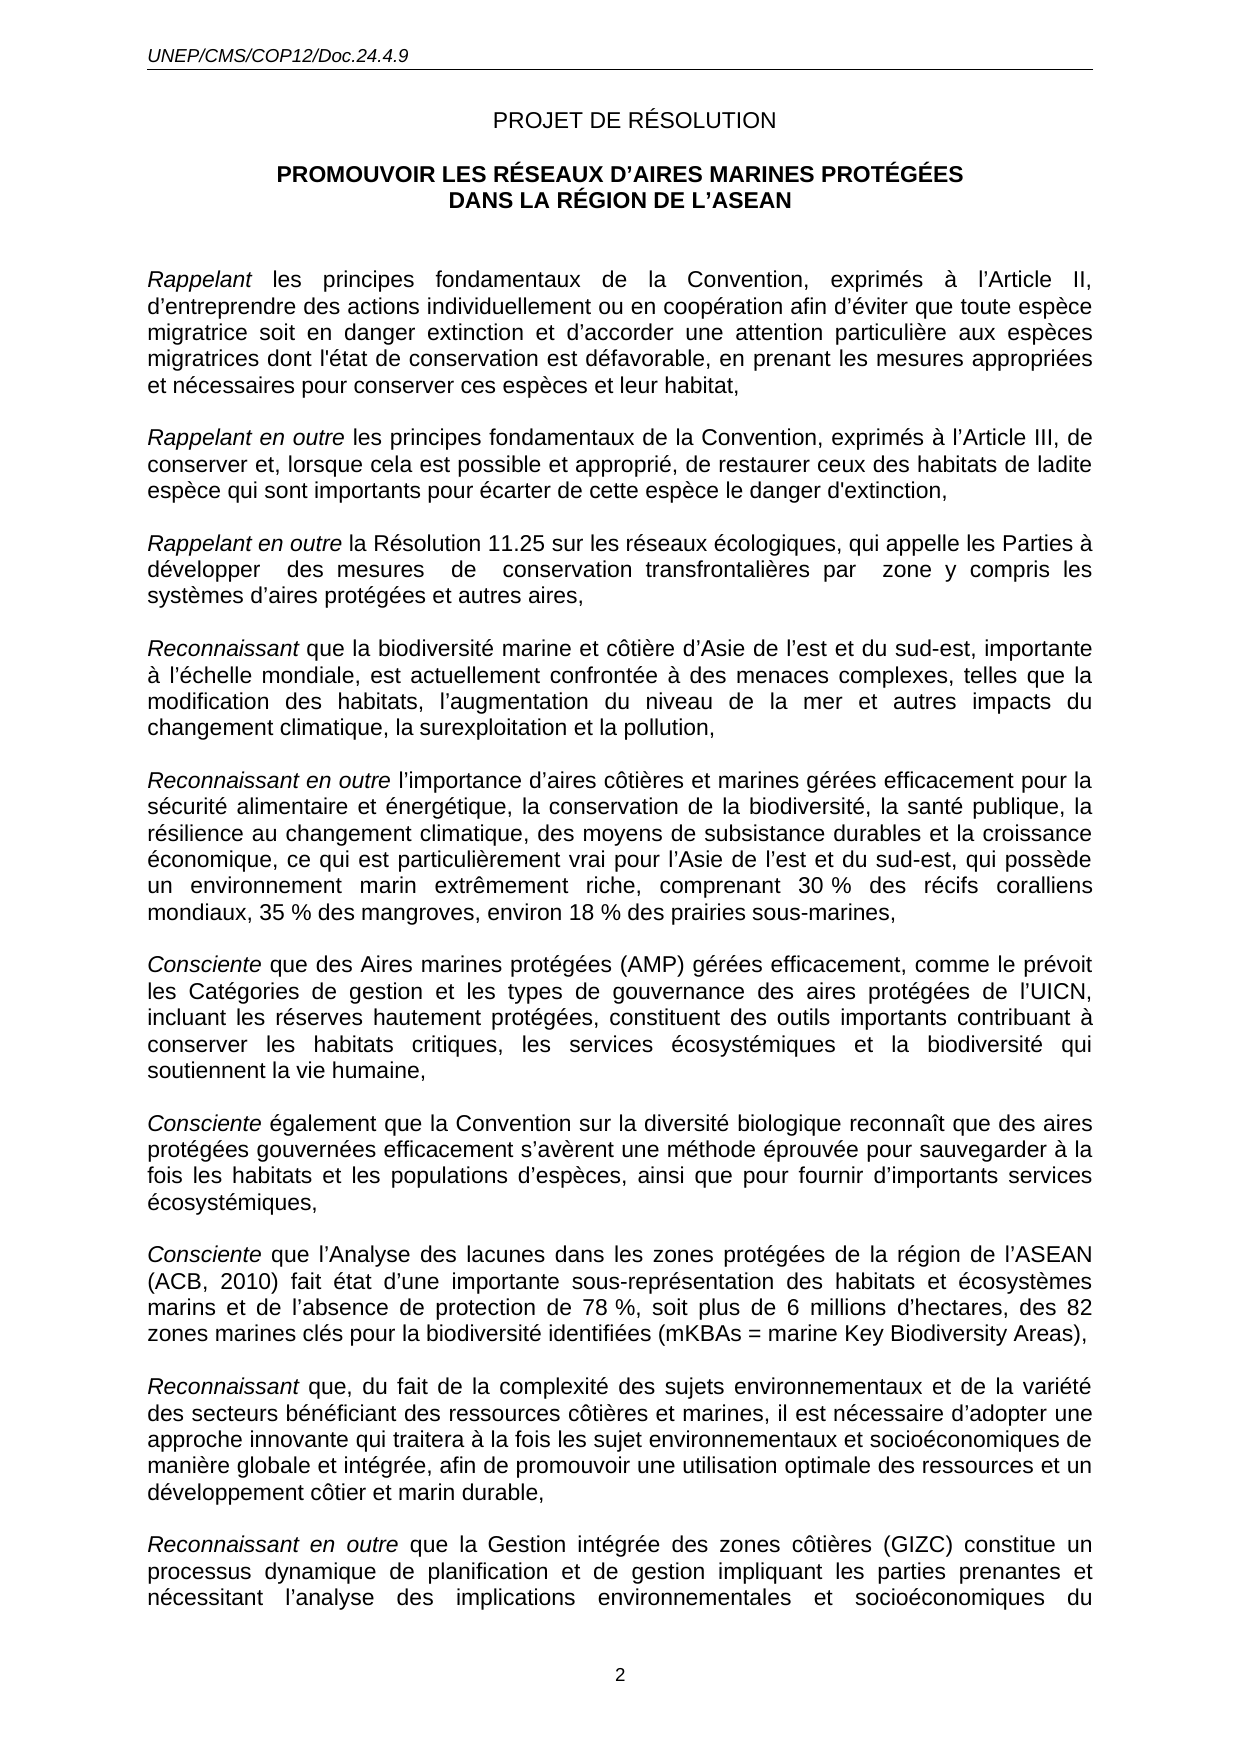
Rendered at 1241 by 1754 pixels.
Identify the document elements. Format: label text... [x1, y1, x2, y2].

text Rappelant en outre les principes fondamentaux de la Convention, exprimés à l’Article III, de conserver et, lorsque cela est possible et approprié, de restaurer ceux des habitats de ladite espèce qui sont importants pour écarter de cette espèce le danger d'extinction, [147, 424, 1093, 503]
text Rappelant les principes fondamentaux de la Convention, exprimés à l’Article II, d’entreprendre des actions individuellement ou en coopération afin d’éviter que toute espèce migratrice soit en danger extinction et d’accorder une attention particulière aux espèces migratrices dont l'état de conservation est défavorable, en prenant les mesures appropriées et nécessaires pour conserver ces espèces et leur habitat, [147, 266, 1093, 398]
text Reconnaissant que la biodiversité marine et côtière d’Asie de l’est et du sud-est, importante à l’échelle mondiale, est actuellement confrontée à des menaces complexes, telles que la modification des habitats, l’augmentation du niveau de la mer et autres impacts du changement climatique, la surexploitation et la pollution, [147, 635, 1093, 741]
text DANS LA RÉGION DE L’ASEAN [147, 187, 1093, 213]
text Rappelant en outre la Résolution 11.25 sur les réseaux écologiques, qui appelle les Parties à développer des mesures de conservation transfrontalières par zone y compris les systèmes d’aires protégées et autres aires, [147, 530, 1093, 609]
subtitle PROJET DE RÉSOLUTION [138, 107, 1132, 133]
text Consciente que l’Analyse des lacunes dans les zones protégées de la région de l’ASEAN (ACB, 2010) fait état d’une importante sous-représentation des habitats et écosystèmes marins et de l’absence de protection de 78 %, soit plus de 6 millions d’hectares, des 82 zones marines clés pour la biodiversité identifiées (mKBAs = marine Key Biodiversity Areas), [147, 1241, 1093, 1347]
text Reconnaissant que, du fait de la complexité des sujets environnementaux et de la variété des secteurs bénéficiant des ressources côtières et marines, il est nécessaire d’adopter une approche innovante qui traitera à la fois les sujet environnementaux et socioéconomiques de manière globale et intégrée, afin de promouvoir une utilisation optimale des ressources et un développement côtier et marin durable, [147, 1373, 1093, 1505]
text Consciente que des Aires marines protégées (AMP) gérées efficacement, comme le prévoit les Catégories de gestion et les types de gouvernance des aires protégées de l’UICN, incluant les réserves hautement protégées, constituent des outils importants contribuant à conserver les habitats critiques, les services écosystémiques et la biodiversité qui soutiennent la vie humaine, [147, 951, 1093, 1083]
text Consciente également que la Convention sur la diversité biologique reconnaît que des aires protégées gouvernées efficacement s’avèrent une méthode éprouvée pour sauvegarder à la fois les habitats et les populations d’espèces, ainsi que pour fournir d’importants services écosystémiques, [147, 1109, 1093, 1215]
text PROMOUVOIR LES RÉSEAUX D’AIRES MARINES PROTÉGÉES [147, 161, 1093, 187]
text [147, 1531, 1093, 1610]
text Reconnaissant en outre l’importance d’aires côtières et marines gérées efficacement pour la sécurité alimentaire et énergétique, la conservation de la biodiversité, la santé publique, la résilience au changement climatique, des moyens de subsistance durables et la croissance économique, ce qui est particulièrement vrai pour l’Asie de l’est et du sud-est, qui possède un environnement marin extrêmement riche, comprenant 30 % des récifs coralliens mondiaux, 35 % des mangroves, environ 18 % des prairies sous-marines, [147, 767, 1093, 925]
